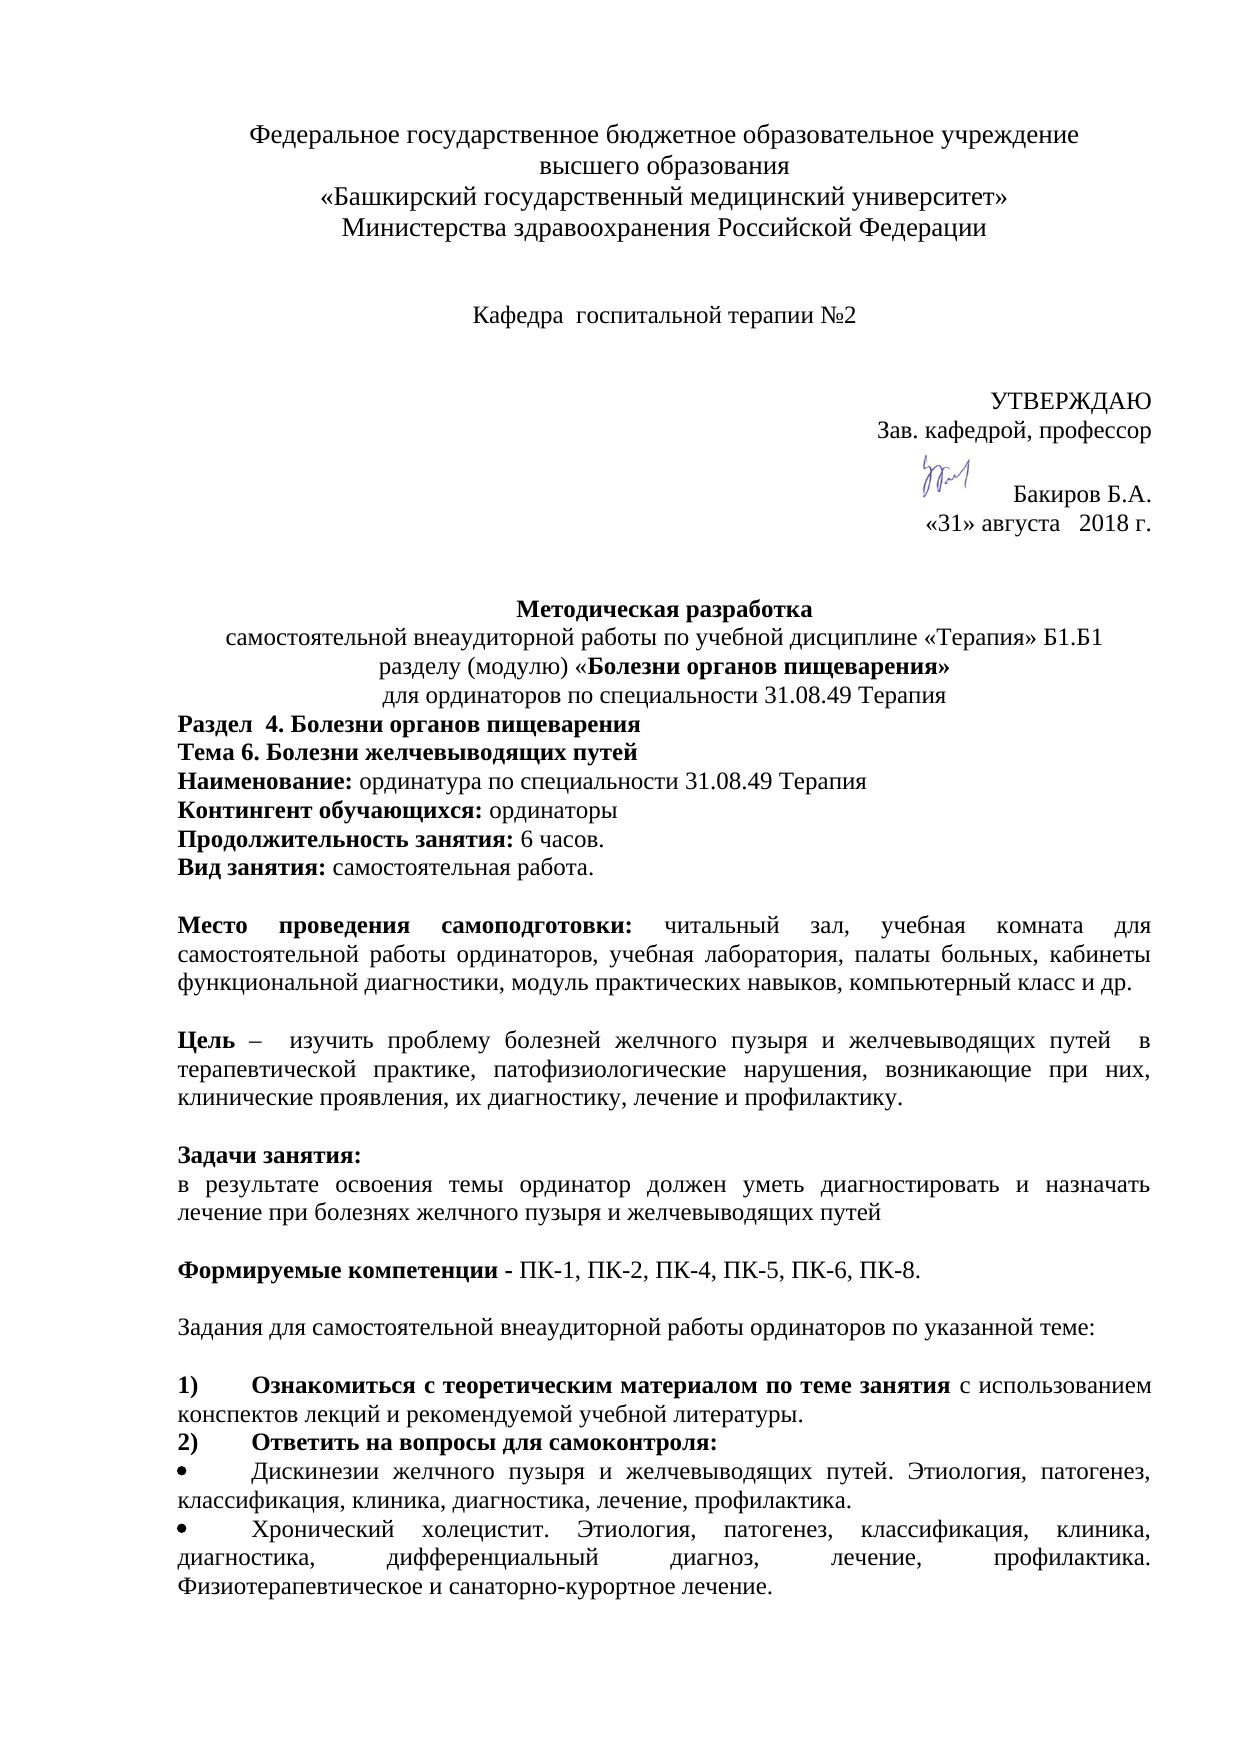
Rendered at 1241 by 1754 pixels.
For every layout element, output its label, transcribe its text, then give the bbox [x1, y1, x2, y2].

text Кафедра госпитальной терапии №2 [177, 300, 1152, 329]
text Вид занятия: самостоятельная работа. [177, 852, 1152, 881]
text Методическая разработка [177, 594, 1152, 622]
text Бакиров Б.А. [177, 444, 1152, 508]
subtitle «Башкирский государственный медицинский университет» [177, 180, 1152, 212]
text Наименование: ординатура по специальности 31.08.49 Терапия [177, 766, 1152, 795]
text Тема 6. Болезни желчевыводящих путей [177, 737, 1152, 766]
text самостоятельной внеаудиторной работы по учебной дисциплине «Терапия» Б1.Б1 [177, 622, 1152, 651]
picture [897, 443, 1001, 503]
text в результате освоения темы ординатор должен уметь диагностировать и назначать лечение при болезнях желчного пузыря и желчевыводящих путей [177, 1169, 1152, 1226]
text «31» августа 2018 г. [177, 508, 1152, 537]
list Ответить на вопросы для самоконтроля: [177, 1427, 1152, 1456]
text Формируемые компетенции - ПК-1, ПК-2, ПК-4, ПК-5, ПК-6, ПК-8. [177, 1255, 1152, 1284]
text Задачи занятия: [177, 1140, 1152, 1169]
text Место проведения самоподготовки: читальный зал, учебная комната для самостоятельной работы ординаторов, учебная лаборатория, палаты больных, кабинеты функциональной диагностики, модуль практических навыков, компьютерный класс и др. [177, 910, 1152, 996]
subtitle Министерства здравоохранения Российской Федерации [177, 212, 1152, 243]
text Продолжительность занятия: 6 часов. [177, 824, 1152, 852]
text Раздел 4. Болезни органов пищеварения [177, 709, 1152, 737]
text высшего образования [177, 149, 1152, 180]
text Контингент обучающихся: ординаторы [177, 795, 1152, 824]
text Задания для самостоятельной внеаудиторной работы ординаторов по указанной теме: [177, 1312, 1152, 1341]
text УТВЕРЖДАЮ [177, 386, 1152, 415]
text Федеральное государственное бюджетное образовательное учреждение [177, 118, 1152, 149]
text Цель – изучить проблему болезней желчного пузыря и желчевыводящих путей в терапевтической практике, патофизиологические нарушения, возникающие при них, клинические проявления, их диагностику, лечение и профилактику. [177, 1025, 1152, 1111]
text Зав. кафедрой, профессор [177, 415, 1152, 444]
list Дискинезии желчного пузыря и желчевыводящих путей. Этиология, патогенез, классификация, клиника, диагностика, лечение, профилактика. [177, 1456, 1152, 1514]
text разделу (модулю) «Болезни органов пищеварения» [177, 651, 1152, 680]
list Ознакомиться с теоретическим материалом по теме занятия с использованием конспектов лекций и рекомендуемой учебной литературы. [177, 1370, 1152, 1427]
list для ординаторов по специальности 31.08.49 Терапия [177, 680, 1152, 709]
list Хронический холецистит. Этиология, патогенез, классификация, клиника, диагностика, дифференциальный диагноз, лечение, профилактика. Физиотерапевтическое и санаторно-курортное лечение. [177, 1514, 1152, 1600]
